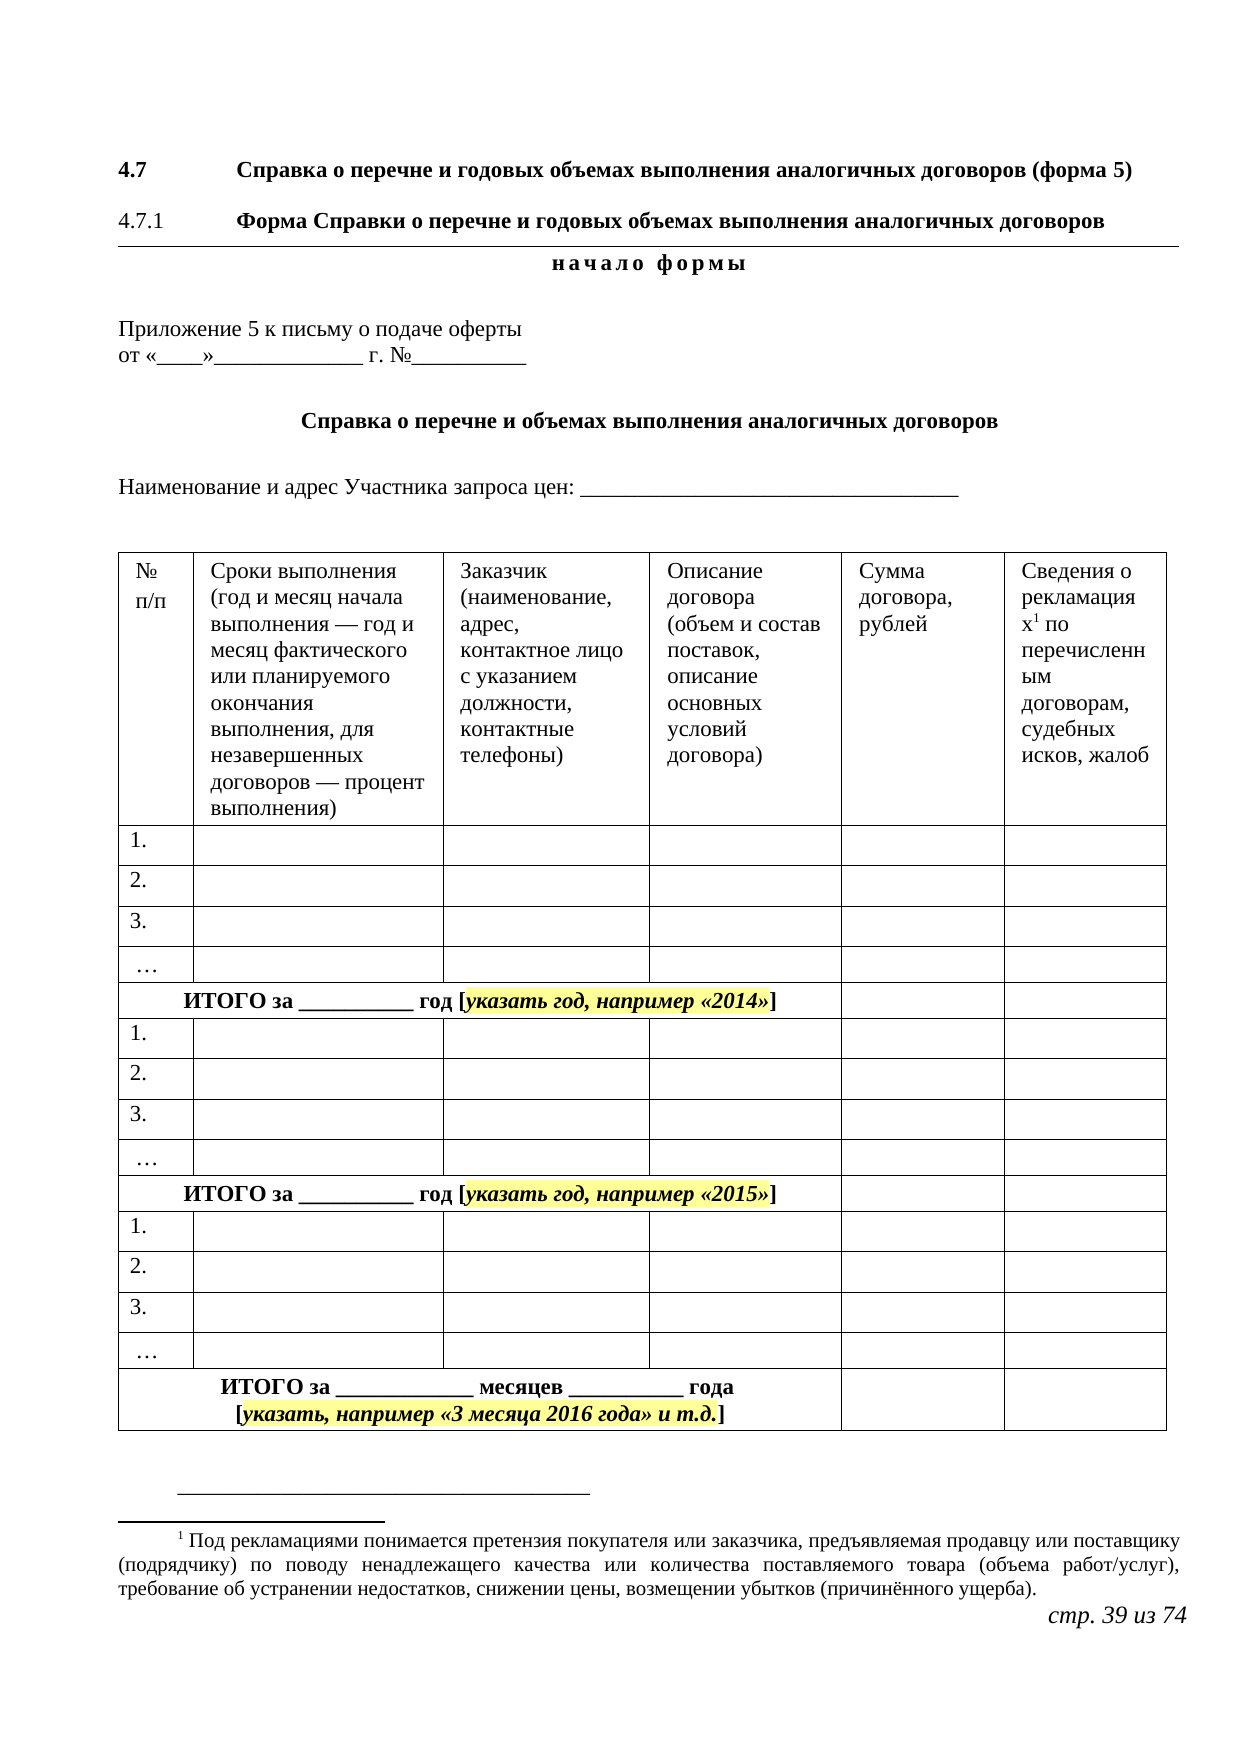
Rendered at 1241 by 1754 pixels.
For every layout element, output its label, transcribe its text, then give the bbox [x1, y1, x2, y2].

table_cell [842, 947, 1004, 982]
table_cell [444, 947, 649, 982]
table_cell [842, 1333, 1004, 1368]
table_cell [1005, 947, 1166, 982]
table_cell [1005, 1059, 1166, 1099]
table_cell … [119, 1140, 193, 1175]
table_cell [194, 1333, 443, 1368]
table_cell ИТОГО за __________ год [указать год, например «2015»] [119, 1176, 841, 1211]
table_cell [444, 1212, 649, 1251]
table_cell [842, 1369, 1004, 1430]
table_cell [1005, 1019, 1166, 1058]
table_cell [444, 1059, 649, 1099]
table_cell [1005, 866, 1166, 906]
table_cell [444, 1333, 649, 1368]
table_cell [650, 1019, 841, 1058]
table_cell [1005, 1293, 1166, 1332]
table_header Описание договора (объем и состав поставок, описание основных условий договора) [650, 553, 841, 825]
table_header Сроки выполнения (год и месяц начала выполнения — год и месяц фактического или планируемого окончания выполнения, для незавершенных договоров — процент выполнения) [194, 553, 443, 825]
table_cell [119, 1100, 193, 1139]
table_cell [842, 1176, 1004, 1211]
table_cell [650, 1100, 841, 1139]
table_cell [119, 1212, 193, 1251]
table_cell [194, 1293, 443, 1332]
table_cell [119, 866, 193, 906]
table_cell [194, 1019, 443, 1058]
table_cell [842, 1293, 1004, 1332]
table_cell [650, 1140, 841, 1175]
table_header Заказчик (наименование, адрес, контактное лицо с указанием должности, контактные телефоны) [444, 553, 649, 825]
table_cell [1005, 1176, 1166, 1211]
table_header № п/п [119, 553, 193, 825]
table_cell [444, 1140, 649, 1175]
table_cell [842, 907, 1004, 946]
table_cell ИТОГО за ____________ месяцев __________ года [указать, например «3 месяца 2016 года» и т.д.] [119, 1369, 841, 1430]
table_cell [1005, 907, 1166, 946]
table_cell [194, 907, 443, 946]
table_cell [650, 1293, 841, 1332]
table_cell [842, 1019, 1004, 1058]
table_cell [444, 907, 649, 946]
table_cell [842, 1100, 1004, 1139]
table_header Сумма договора, рублей [842, 553, 1004, 825]
table_cell [842, 1059, 1004, 1099]
table_cell [842, 826, 1004, 865]
table_cell [444, 1019, 649, 1058]
table_cell [1005, 1333, 1166, 1368]
table_cell [194, 947, 443, 982]
table_cell [119, 1252, 193, 1292]
table_cell [1005, 1369, 1166, 1430]
table_cell … [119, 947, 193, 982]
table_cell [650, 1252, 841, 1292]
table_cell ИТОГО за __________ год [указать год, например «2014»] [119, 983, 841, 1018]
text ____________________________________ [118, 1471, 1181, 1497]
table_cell [842, 983, 1004, 1018]
table_cell [119, 826, 193, 865]
text Наименование и адрес Участника запроса цен: _________________________________ [118, 473, 1181, 499]
table_cell [444, 866, 649, 906]
table_cell [444, 826, 649, 865]
table_cell [194, 1100, 443, 1139]
table_cell [1005, 826, 1166, 865]
table_cell [1005, 1100, 1166, 1139]
table_cell [194, 866, 443, 906]
table_cell … [119, 1333, 193, 1368]
table_cell [119, 907, 193, 946]
table_cell [1005, 1212, 1166, 1251]
table_header Сведения о рекламациях по перечисленным договорам, судебных исков, жалоб [1005, 553, 1166, 825]
table_cell [650, 1212, 841, 1251]
table_cell [650, 947, 841, 982]
table_cell [194, 826, 443, 865]
table_cell [842, 1140, 1004, 1175]
table_cell [842, 866, 1004, 906]
table_cell [444, 1100, 649, 1139]
table_cell [1005, 1252, 1166, 1292]
table_cell [194, 1059, 443, 1099]
table_cell [650, 826, 841, 865]
table_cell [650, 866, 841, 906]
table_cell [1005, 1140, 1166, 1175]
text начало формы [118, 247, 1179, 275]
table_cell [119, 1059, 193, 1099]
table_cell [444, 1293, 649, 1332]
text Справка о перечне и объемах выполнения аналогичных договоров [118, 407, 1181, 433]
table_cell [650, 1059, 841, 1099]
table_cell [444, 1252, 649, 1292]
text Приложение 5 к письму о подаче оферты от «____»_____________ г. №__________ [118, 315, 1181, 367]
table_cell [650, 1333, 841, 1368]
table_cell [119, 1293, 193, 1332]
table_cell [194, 1212, 443, 1251]
table_cell [1005, 983, 1166, 1018]
table_cell [842, 1252, 1004, 1292]
table_cell [650, 907, 841, 946]
table_cell [119, 1019, 193, 1058]
text Форма Справки о перечне и годовых объемах выполнения аналогичных договоров [118, 207, 1181, 233]
table_cell [842, 1212, 1004, 1251]
table_cell [194, 1140, 443, 1175]
table_cell [194, 1252, 443, 1292]
